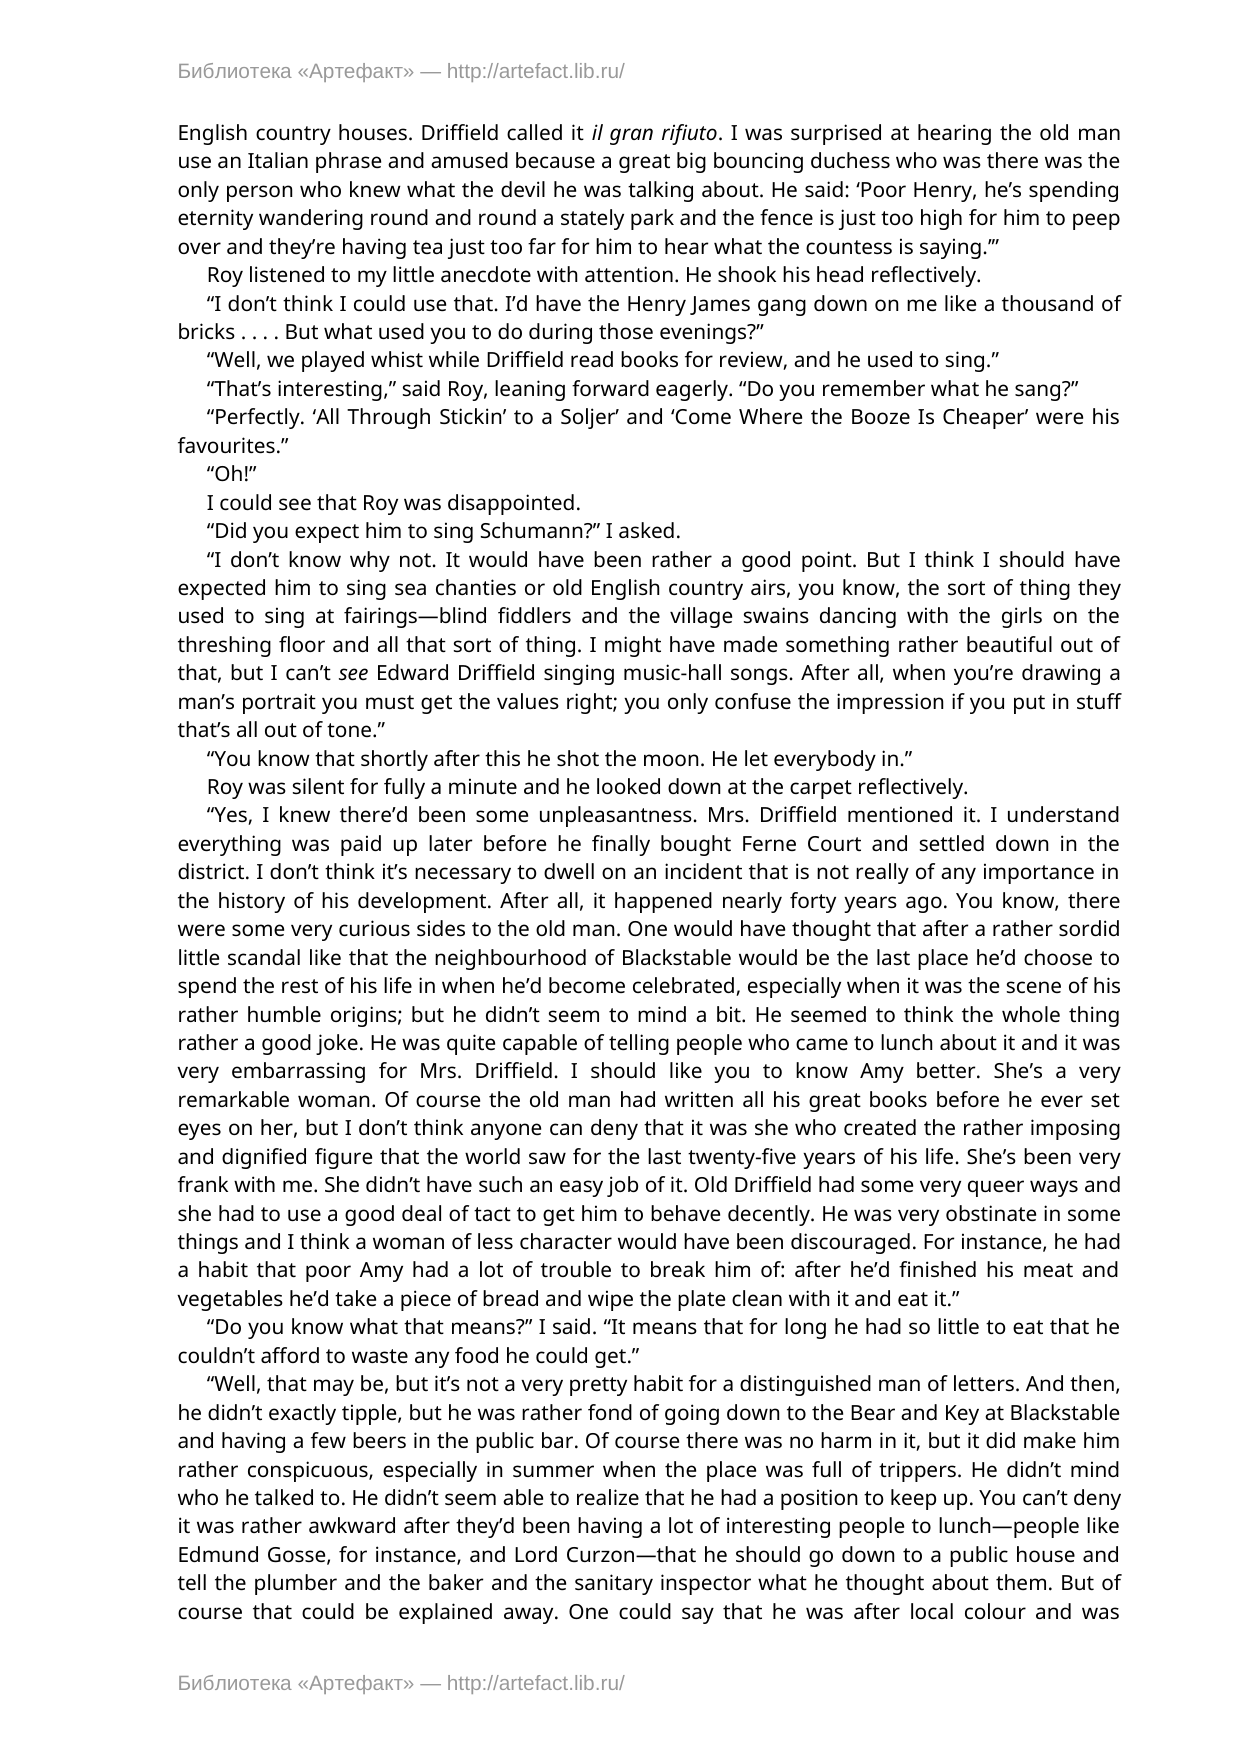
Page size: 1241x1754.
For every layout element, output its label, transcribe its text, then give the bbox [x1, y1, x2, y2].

text Roy was silent for fully a minute and he looked down at the carpet reflectively. [177, 772, 1122, 801]
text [177, 118, 1122, 260]
text “You know that shortly after this he shot the moon. He let everybody in.” [177, 744, 1122, 772]
text “That’s interesting,” said Roy, leaning forward eagerly. “Do you remember what he sang?” [177, 374, 1122, 402]
text “Do you know what that means?” I said. “It means that for long he had so little to eat that he couldn’t afford to waste any food he could get.” [177, 1312, 1122, 1369]
text “Well, we played whist while Driffield read books for review, and he used to sing.” [177, 346, 1122, 374]
text “Did you expect him to sing Schumann?” I asked. [177, 516, 1122, 545]
text “Yes, I knew there’d been some unpleasantness. Mrs. Driffield mentioned it. I understand everything was paid up later before he finally bought Ferne Court and settled down in the district. I don’t think it’s necessary to dwell on an incident that is not really of any importance in the history of his development. After all, it happened nearly forty years ago. You know, there were some very curious sides to the old man. One would have thought that after a rather sordid little scandal like that the neighbourhood of Blackstable would be the last place he’d choose to spend the rest of his life in when he’d become celebrated, especially when it was the scene of his rather humble origins; but he didn’t seem to mind a bit. He seemed to think the whole thing rather a good joke. He was quite capable of telling people who came to lunch about it and it was very embarrassing for Mrs. Driffield. I should like you to know Amy better. She’s a very remarkable woman. Of course the old man had written all his great books before he ever set eyes on her, but I don’t think anyone can deny that it was she who created the rather imposing and dignified figure that the world saw for the last twenty-five years of his life. She’s been very frank with me. She didn’t have such an easy job of it. Old Driffield had some very queer ways and she had to use a good deal of tact to get him to behave decently. He was very obstinate in some things and I think a woman of less character would have been discouraged. For instance, he had a habit that poor Amy had a lot of trouble to break him of: after he’d finished his meat and vegetables he’d take a piece of bread and wipe the plate clean with it and eat it.” [177, 801, 1122, 1312]
text Roy listened to my little anecdote with attention. He shook his head reflectively. [177, 260, 1122, 289]
text “Oh!” [177, 459, 1122, 488]
text I could see that Roy was disappointed. [177, 488, 1122, 516]
text “I don’t think I could use that. I’d have the Henry James gang down on me like a thousand of bricks . . . . But what used you to do during those evenings?” [177, 289, 1122, 346]
text “Perfectly. ‘All Through Stickin’ to a Soljer’ and ‘Come Where the Booze Is Cheaper’ were his favourites.” [177, 402, 1122, 459]
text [177, 1369, 1122, 1625]
text “I don’t know why not. It would have been rather a good point. But I think I should have expected him to sing sea chanties or old English country airs, you know, the sort of thing they used to sing at fairings—blind fiddlers and the village swains dancing with the girls on the threshing floor and all that sort of thing. I might have made something rather beautiful out of that, but I can’t see Edward Driffield singing music-hall songs. After all, when you’re drawing a man’s portrait you must get the values right; you only confuse the impression if you put in stuff that’s all out of tone.” [177, 545, 1122, 744]
